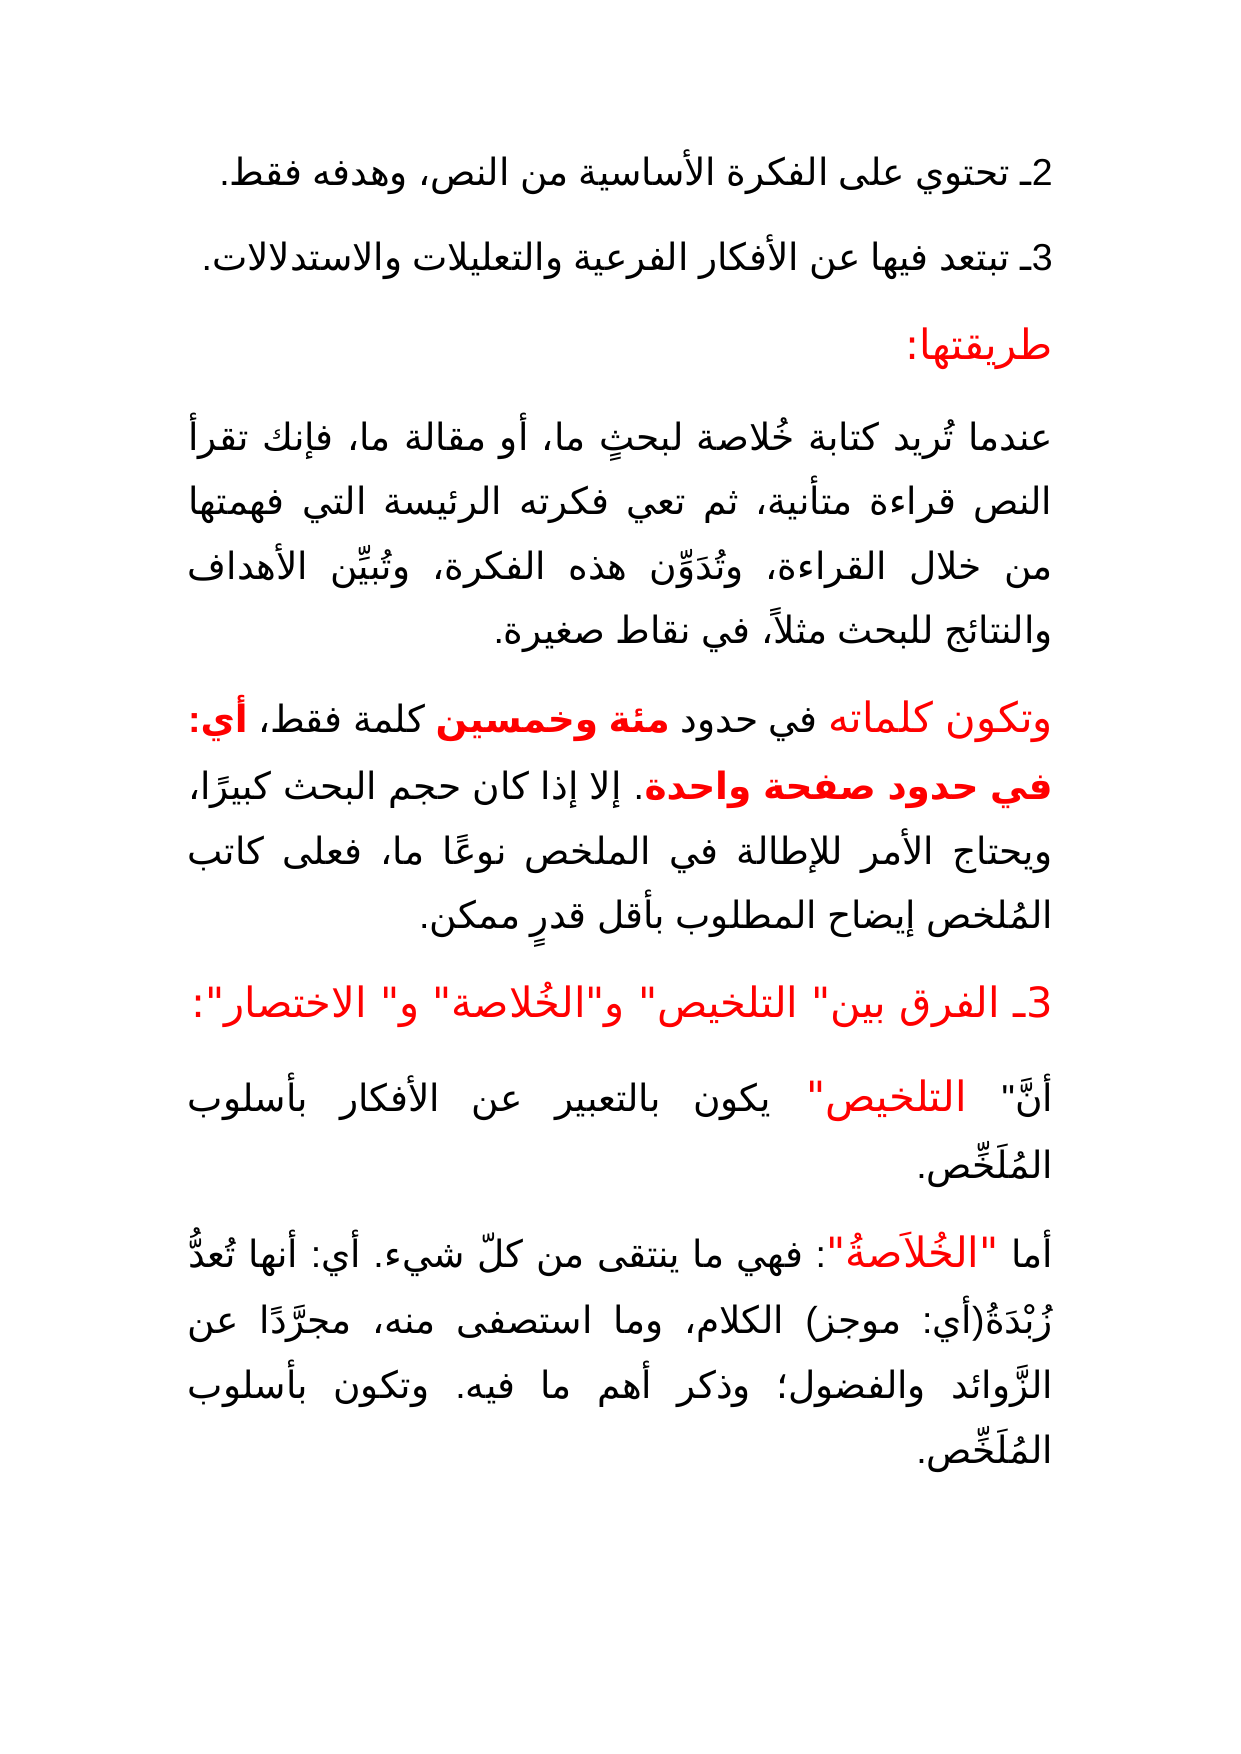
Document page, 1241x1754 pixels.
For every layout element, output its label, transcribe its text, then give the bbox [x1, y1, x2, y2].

text أما "الخُلاَصةُ": فهي ما ينتقى من كلّ شيء. أي: أنها تُعدُّ زُبْدَةُ(أي: موجز) الكلام، وما استصفى منه، مجرَّدًا عن الزَّوائد والفضول؛ وذكر أهم ما فيه. وتكون بأسلوب المُلَخِّص. [187, 1228, 1053, 1471]
text 3ـ الفرق بين" التلخيص" و"الخُلاصة" و" الاختصار": [187, 979, 1053, 1028]
text 3ـ تبتعد فيها عن الأفكار الفرعية والتعليلات والاستدلالات. [187, 236, 1053, 279]
text طريقتها: [187, 321, 1053, 369]
text وتكون كلماته في حدود مئة وخمسين كلمة فقط، أي: في حدود صفحة واحدة. إلا إذا كان حجم البحث كبيرًا، ويحتاج الأمر للإطالة في الملخص نوعًا ما، فعلى كاتب المُلخص إيضاح المطلوب بأقل قدرٍ ممكن. [187, 694, 1053, 937]
text 2ـ تحتوي على الفكرة الأساسية من النص، وهدفه فقط. [187, 150, 1053, 193]
text أنَّ" التلخيص" يكون بالتعبير عن الأفكار بأسلوب المُلَخِّص. [187, 1073, 1053, 1186]
text عندما تُريد كتابة خُلاصة لبحثٍ ما، أو مقالة ما، فإنك تقرأ النص قراءة متأنية، ثم تعي فكرته الرئيسة التي فهمتها من خلال القراءة، وتُدَوِّن هذه الفكرة، وتُبيِّن الأهداف والنتائج للبحث مثلاً، في نقاط صغيرة. [187, 415, 1053, 652]
